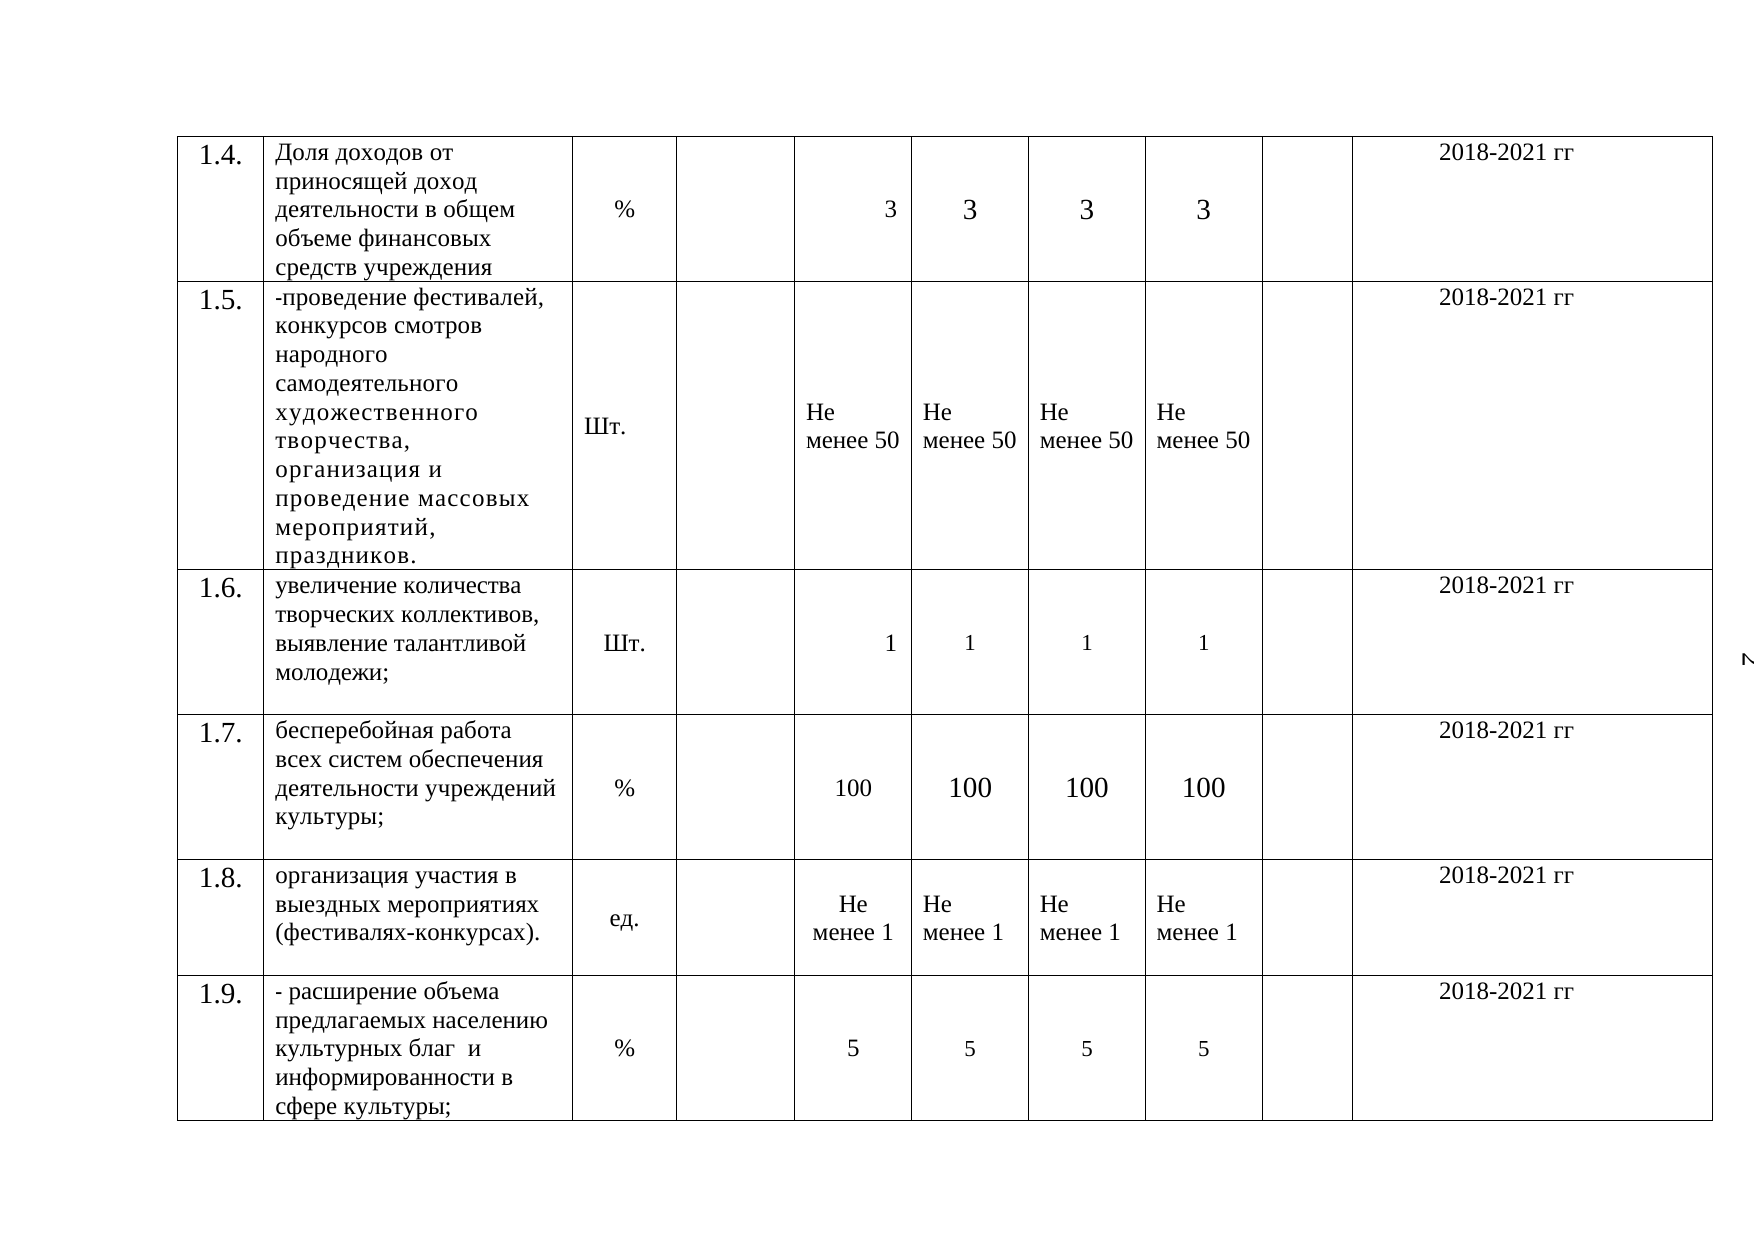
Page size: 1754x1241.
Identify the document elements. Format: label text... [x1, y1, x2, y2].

table_cell % [573, 976, 676, 1120]
table_cell Не менее 1 [795, 860, 911, 975]
table_cell 5 [1146, 976, 1262, 1120]
table_cell 1 [912, 570, 1028, 714]
table_cell 100 [912, 715, 1028, 859]
table_cell [1263, 570, 1352, 714]
table_cell Не менее 1 [1029, 860, 1145, 975]
table_cell 1.6. [178, 570, 263, 714]
table_cell 2018-2021 гг [1353, 715, 1712, 859]
table_cell [677, 976, 794, 1120]
table_cell Не менее 1 [912, 860, 1028, 975]
table_cell 2018-2021 гг [1353, 570, 1712, 714]
table_cell Доля доходов от приносящей доход деятельности в общем объеме финансовых средств учреждения [264, 137, 572, 281]
table_cell 3 [1146, 137, 1262, 281]
table_cell Не менее 50 [912, 282, 1028, 569]
table_cell 3 [795, 137, 911, 281]
table_cell 5 [795, 976, 911, 1120]
table_cell [1263, 715, 1352, 859]
table_cell Не менее 1 [1146, 860, 1262, 975]
table_cell 5 [1029, 976, 1145, 1120]
table_cell 2018-2021 гг [1353, 282, 1712, 569]
table_cell бесперебойная работа всех систем обеспечения деятельности учреждений культуры; [264, 715, 572, 859]
table_cell Не менее 50 [795, 282, 911, 569]
table_cell 100 [1029, 715, 1145, 859]
table_cell [677, 570, 794, 714]
table_cell 1 [1029, 570, 1145, 714]
table_cell % [573, 715, 676, 859]
table_cell 2018-2021 гг [1353, 976, 1712, 1120]
table_cell организация участия в выездных мероприятиях (фестивалях-конкурсах). [264, 860, 572, 975]
table_cell 1.8. [178, 860, 263, 975]
table_cell Не менее 50 [1029, 282, 1145, 569]
table_cell 1 [795, 570, 911, 714]
table_cell 1.4. [178, 137, 263, 281]
table_cell увеличение количества творческих коллективов, выявление талантливой молодежи; [264, 570, 572, 714]
table_cell [1263, 282, 1352, 569]
table_cell Шт. [573, 282, 676, 569]
table_cell [677, 715, 794, 859]
table_cell Шт. [573, 570, 676, 714]
table_cell 1.9. [178, 976, 263, 1120]
table_cell 1.7. [178, 715, 263, 859]
table_cell 5 [912, 976, 1028, 1120]
table_cell [677, 860, 794, 975]
table_cell 100 [1146, 715, 1262, 859]
table_cell [1263, 860, 1352, 975]
table_cell 1.5. [178, 282, 263, 569]
table_cell 100 [795, 715, 911, 859]
table_cell 2018-2021 гг [1353, 137, 1712, 281]
table_cell 3 [912, 137, 1028, 281]
table_cell 3 [1029, 137, 1145, 281]
table_cell Не менее 50 [1146, 282, 1262, 569]
table_cell [677, 137, 794, 281]
table_cell [677, 282, 794, 569]
table_cell 2018-2021 гг [1353, 860, 1712, 975]
table_cell - расширение объема предлагаемых населению культурных благ и информированности в сфере культуры; [264, 976, 572, 1120]
table_cell 1 [1146, 570, 1262, 714]
table_cell % [573, 137, 676, 281]
table_cell ед. [573, 860, 676, 975]
table_cell [1263, 976, 1352, 1120]
table_cell [1263, 137, 1352, 281]
